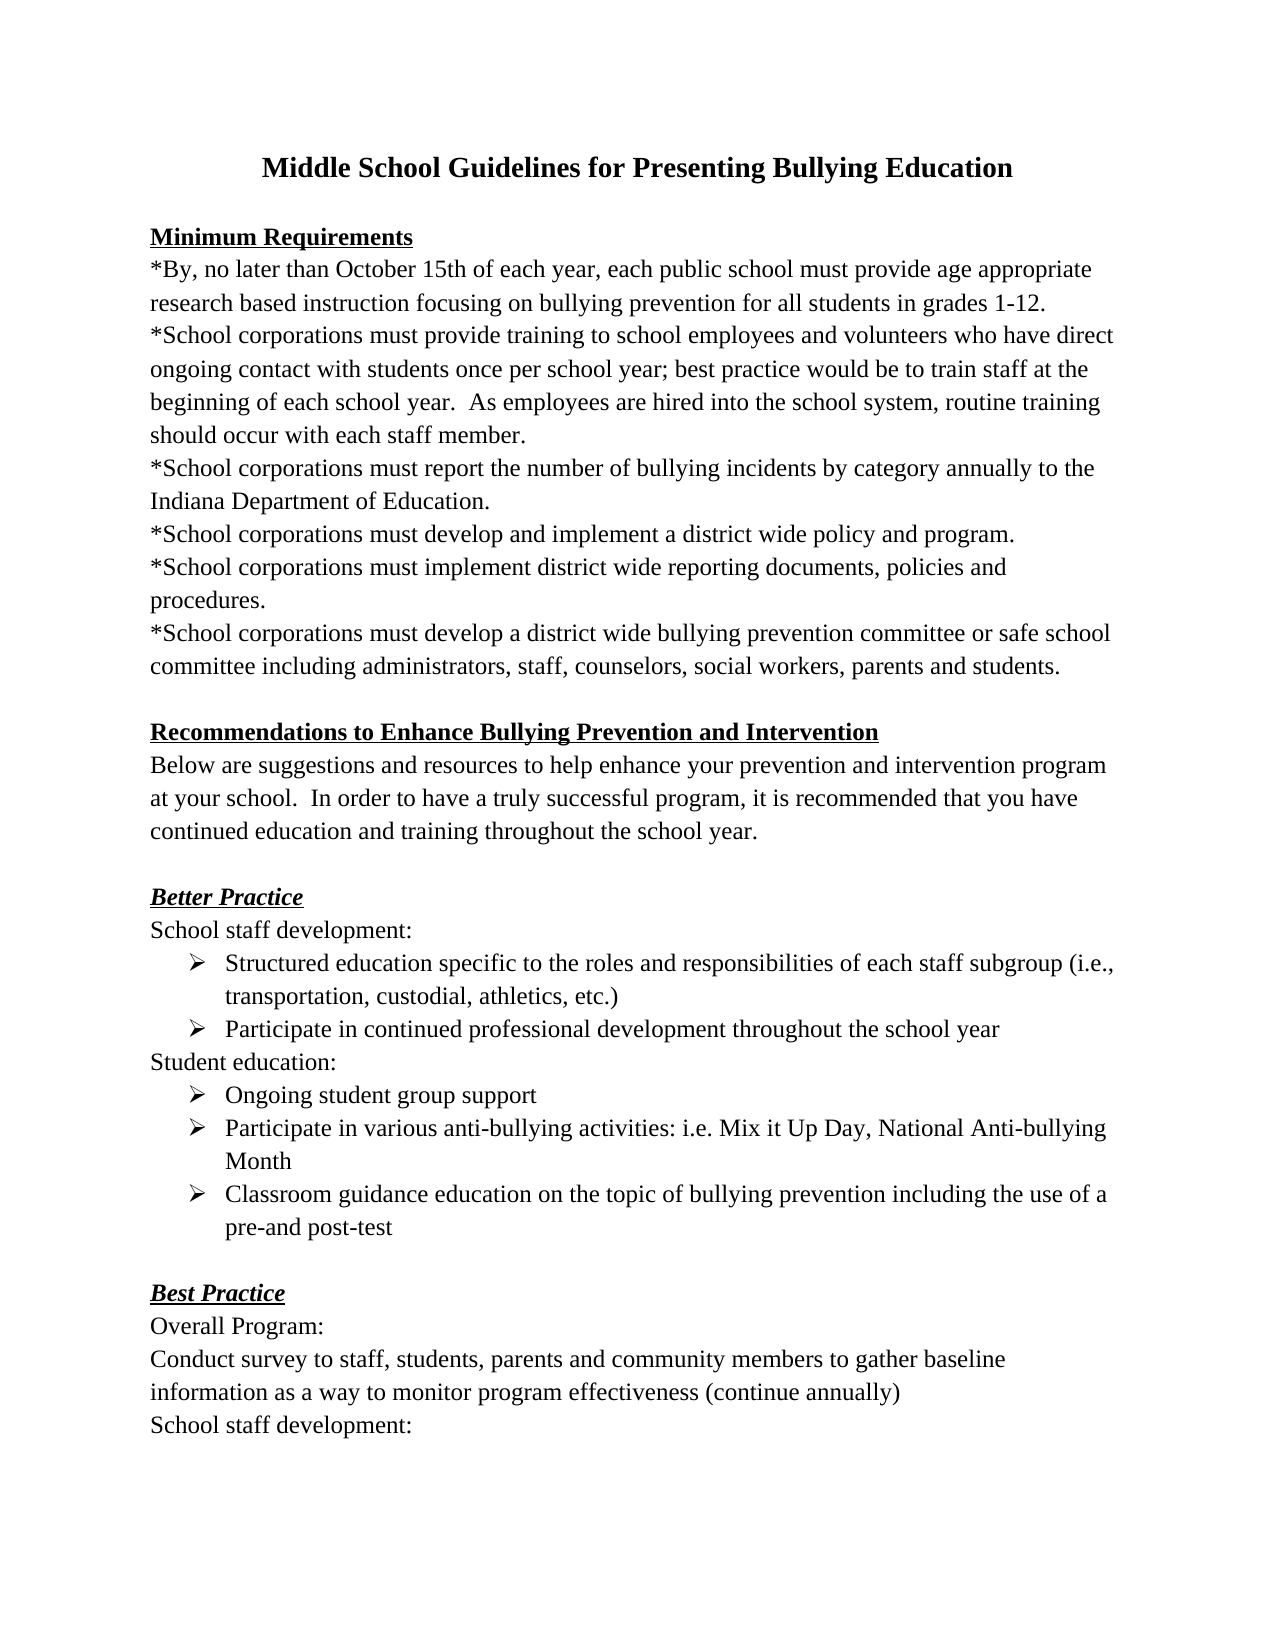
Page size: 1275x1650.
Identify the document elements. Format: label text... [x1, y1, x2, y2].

list Classroom guidance education on the topic of bullying prevention including the use of a pre-and post-test [187, 1179, 1125, 1241]
list Participate in continued professional development throughout the school year [187, 1014, 1125, 1043]
text School staff development: [150, 1410, 1125, 1439]
text Minimum Requirements *By, no later than October 15th of each year, each public school must provide age appropriate research based instruction focusing on bullying prevention for all students in grades 1-12. *School corporations must provide training to school employees and volunteers who have direct ongoing contact with students once per school year; best practice would be to train staff at the beginning of each school year. As employees are hired into the school system, routine training should occur with each staff member. *School corporations must report the number of bullying incidents by category annually to the Indiana Department of Education. [150, 188, 1125, 514]
text Student education: [150, 1047, 1125, 1076]
text School staff development: [150, 915, 1125, 944]
list Ongoing student group support [187, 1080, 1125, 1109]
text Better Practice [150, 882, 1125, 911]
text Best Practice [150, 1278, 1125, 1307]
text Recommendations to Enhance Bullying Prevention and Intervention [150, 717, 1125, 746]
list Structured education specific to the roles and responsibilities of each staff subgroup (i.e., transportation, custodial, athletics, etc.) [187, 948, 1125, 1010]
text Conduct survey to staff, students, parents and community members to gather baseline information as a way to monitor program effectiveness (continue annually) [150, 1344, 1125, 1406]
text Below are suggestions and resources to help enhance your prevention and intervention program at your school. In order to have a truly successful program, it is recommended that you have continued education and training throughout the school year. [150, 750, 1125, 845]
text Overall Program: [150, 1311, 1125, 1340]
text *School corporations must develop and implement a district wide policy and program. [150, 519, 1125, 547]
text *School corporations must develop a district wide bullying prevention committee or safe school committee including administrators, staff, counselors, social workers, parents and students. [150, 618, 1125, 679]
text Middle School Guidelines for Presenting Bullying Education [150, 150, 1125, 183]
list Participate in various anti-bullying activities: i.e. Mix it Up Day, National Anti-bullying Month [187, 1113, 1125, 1175]
text *School corporations must implement district wide reporting documents, policies and procedures. [150, 552, 1125, 613]
